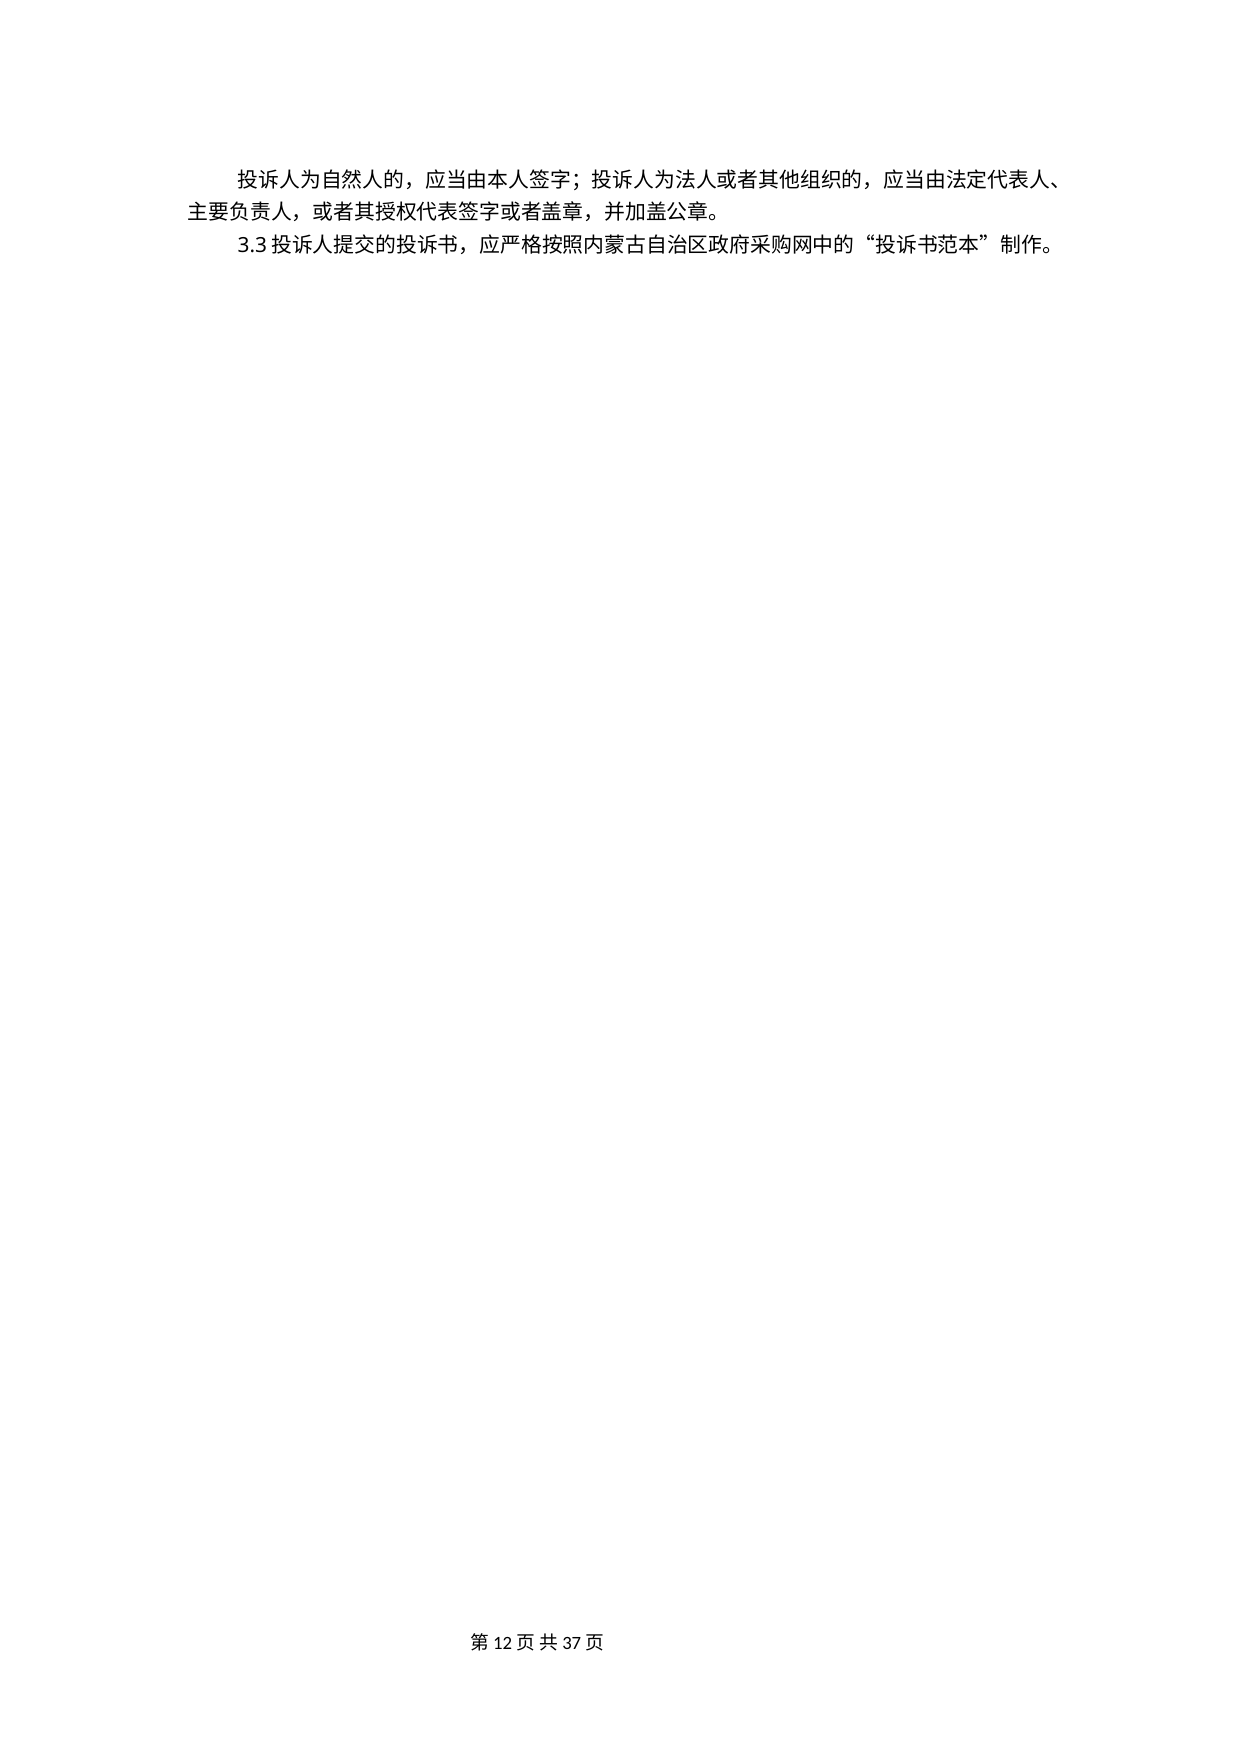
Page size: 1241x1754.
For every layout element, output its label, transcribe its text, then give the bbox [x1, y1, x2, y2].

text 3.3投诉人提交的投诉书，应严格按照内蒙古自治区政府采购网中的“投诉书范本”制作。 [187, 227, 1053, 259]
text 投诉人为自然人的，应当由本人签字；投诉人为法人或者其他组织的，应当由法定代表人、主要负责人，或者其授权代表签字或者盖章，并加盖公章。 [187, 162, 1053, 227]
